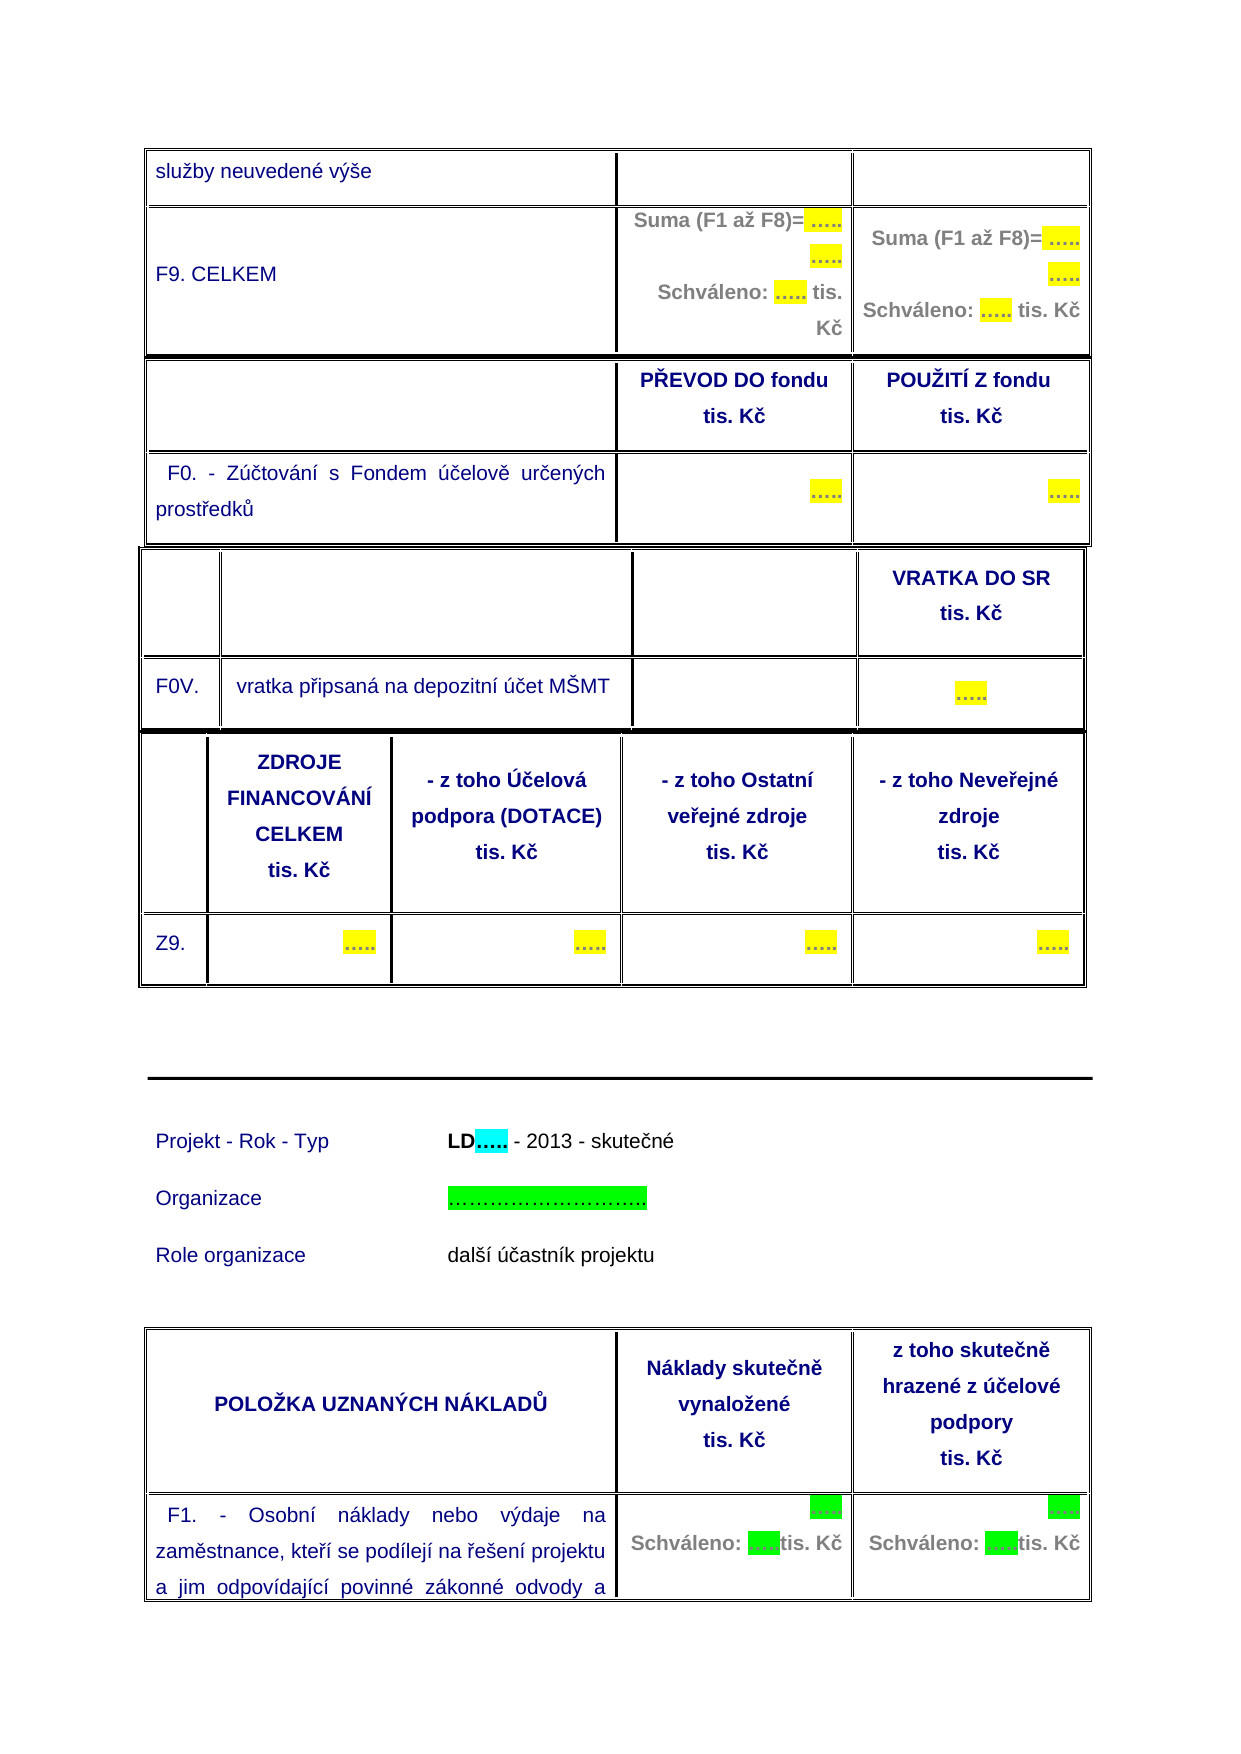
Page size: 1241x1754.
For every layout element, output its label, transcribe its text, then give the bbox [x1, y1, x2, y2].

table_header z toho skutečně hrazené z účelové podpory tis. Kč [853, 1330, 1089, 1492]
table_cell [616, 1495, 852, 1598]
table_cell Suma (F1 až F8)= ….. ….. Schváleno: ….. tis. Kč [616, 208, 852, 354]
table_header - z toho Účelová podpora (DOTACE) tis. Kč [391, 734, 622, 912]
table_cell [632, 659, 858, 728]
table_header Projekt - Rok - Typ [146, 1120, 430, 1177]
table_cell ……………………….. [430, 1177, 1091, 1234]
table_header [632, 550, 858, 655]
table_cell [616, 151, 852, 205]
table_cell ….. [207, 915, 391, 984]
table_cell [853, 151, 1089, 205]
table_header [221, 548, 632, 655]
table_cell ….. [616, 454, 852, 543]
table_cell další účastník projektu [430, 1234, 1091, 1291]
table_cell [147, 151, 616, 205]
table_header - z toho Ostatní veřejné zdroje tis. Kč [622, 734, 853, 912]
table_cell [145, 1492, 616, 1598]
table_cell ….. [391, 915, 622, 984]
table_header VRATKA DO SR tis. Kč [858, 550, 1083, 655]
table_header [142, 733, 207, 912]
table_cell F9. CELKEM [145, 205, 616, 354]
table_header - z toho Neveřejné zdroje tis. Kč [853, 734, 1083, 912]
table_cell F0V. [142, 655, 221, 728]
table_cell ….. [853, 912, 1085, 984]
table_header [142, 550, 221, 655]
table_header POUŽITÍ Z fondu tis. Kč [853, 361, 1089, 450]
table_cell ….. [622, 915, 853, 984]
table_header POLOŽKA UZNANÝCH NÁKLADŮ [147, 1330, 616, 1492]
table_cell Role organizace [146, 1234, 430, 1291]
table_header ZDROJE FINANCOVÁNÍ CELKEM tis. Kč [207, 734, 391, 912]
table_cell F0. - Zúčtování s Fondem účelově určených prostředků [147, 450, 616, 543]
table_cell vratka připsaná na depozitní účet MŠMT [221, 659, 632, 728]
table_header [147, 361, 616, 450]
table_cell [853, 1492, 1090, 1598]
table_header PŘEVOD DO fondu tis. Kč [616, 361, 852, 450]
table_cell Z9. [140, 912, 207, 984]
table_header Náklady skutečně vynaložené tis. Kč [616, 1330, 852, 1492]
table_cell Organizace [146, 1177, 430, 1234]
table_cell ….. [858, 655, 1084, 728]
table_header LD….. - 2013 - skutečné [430, 1120, 1091, 1177]
table_cell ….. [853, 450, 1089, 543]
table_cell Suma (F1 až F8)= ….. ….. Schváleno: ….. tis. Kč [853, 205, 1090, 354]
